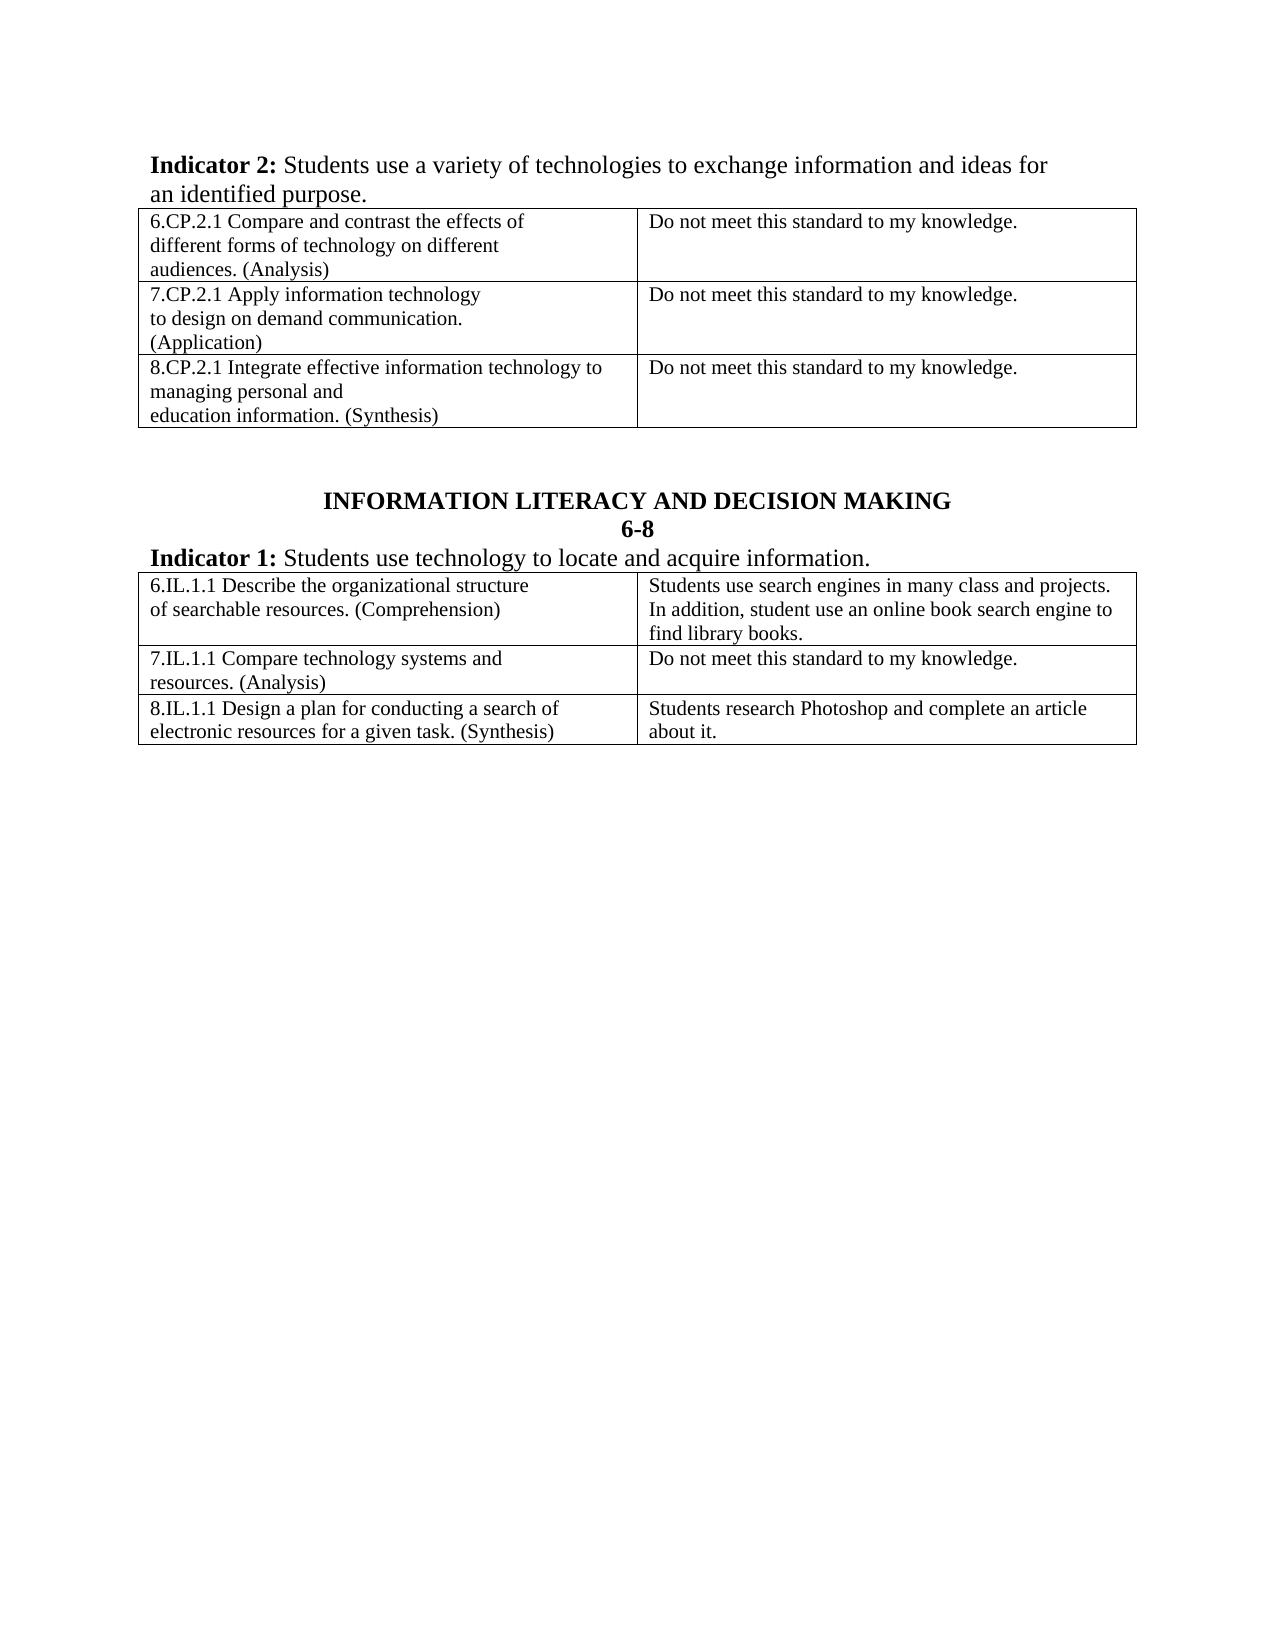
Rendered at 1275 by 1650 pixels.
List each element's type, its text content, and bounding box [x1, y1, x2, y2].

table_header 6.IL.1.1 Describe the organizational structure of searchable resources. (Comprehension) [139, 573, 637, 645]
table_cell Students research Photoshop and complete an article about it. [638, 695, 1136, 743]
text an identified purpose. [150, 179, 1125, 207]
text Indicator 1: Students use technology to locate and acquire information. [150, 543, 1125, 572]
text 6-8 [150, 514, 1125, 543]
table_cell 7.CP.2.1 Apply information technology to design on demand communication. (Application) [139, 282, 637, 354]
table_header Students use search engines in many class and projects. In addition, student use an online book search engine to find library books. [638, 573, 1136, 645]
table_cell Do not meet this standard to my knowledge. [638, 282, 1136, 354]
table_cell Do not meet this standard to my knowledge. [638, 355, 1136, 427]
text Indicator 2: Students use a variety of technologies to exchange information and ideas for [150, 150, 1125, 179]
table_cell 7.IL.1.1 Compare technology systems and resources. (Analysis) [139, 646, 637, 694]
table_cell Do not meet this standard to my knowledge. [638, 646, 1136, 694]
text INFORMATION LITERACY AND DECISION MAKING [150, 486, 1125, 514]
table_cell 8.CP.2.1 Integrate effective information technology to managing personal and education information. (Synthesis) [139, 355, 637, 427]
table_cell 8.IL.1.1 Design a plan for conducting a search of electronic resources for a given task. (Synthesis) [139, 695, 637, 743]
table_header Do not meet this standard to my knowledge. [638, 209, 1136, 281]
table_header 6.CP.2.1 Compare and contrast the effects of different forms of technology on different audiences. (Analysis) [139, 209, 637, 281]
